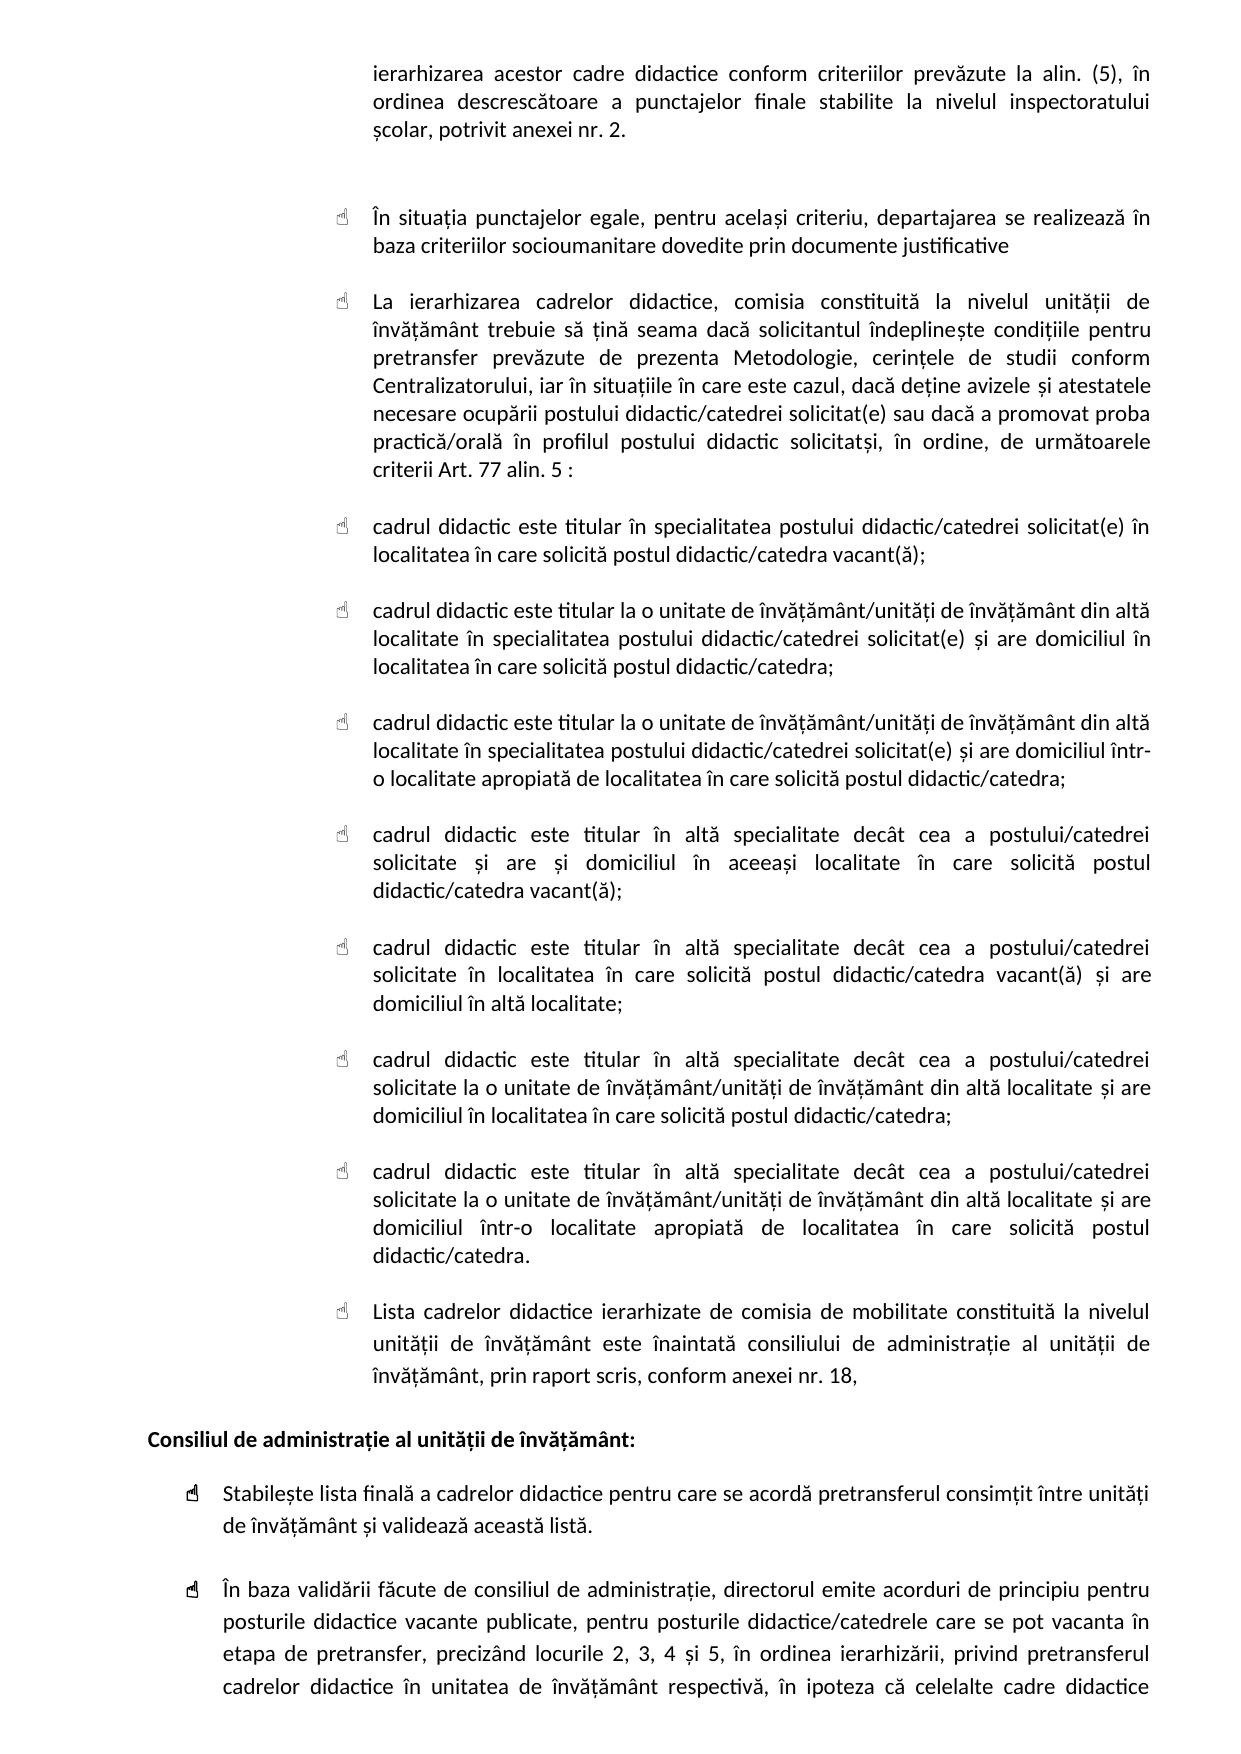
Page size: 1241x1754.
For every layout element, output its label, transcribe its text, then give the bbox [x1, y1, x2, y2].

list cadrul didactic este titular în altă specialitate decât cea a postului/catedrei solicitate la o unitate de învăţământ/unităţi de învăţământ din altă localitate şi are domiciliul într-o localitate apropiată de localitatea în care solicită postul didactic/catedra. [335, 1157, 1152, 1269]
list În situaţia punctajelor egale, pentru acelaşi criteriu, departajarea se realizează în baza criteriilor socioumanitare dovedite prin documente justificative [335, 203, 1152, 259]
list cadrul didactic este titular în specialitatea postului didactic/catedrei solicitat(e) în localitatea în care solicită postul didactic/catedra vacant(ă); [335, 512, 1152, 568]
list Stabileşte lista finală a cadrelor didactice pentru care se acordă pretransferul consimţit între unităţi de învăţământ şi validează această listă. [185, 1479, 1152, 1539]
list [335, 59, 1152, 143]
list cadrul didactic este titular în altă specialitate decât cea a postului/catedrei solicitate la o unitate de învăţământ/unităţi de învăţământ din altă localitate şi are domiciliul în localitatea în care solicită postul didactic/catedra; [335, 1045, 1152, 1129]
list cadrul didactic este titular în altă specialitate decât cea a postului/catedrei solicitate şi are şi domiciliul în aceeaşi localitate în care solicită postul didactic/catedra vacant(ă); [335, 821, 1152, 904]
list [185, 1575, 1152, 1700]
list cadrul didactic este titular la o unitate de învăţământ/unităţi de învăţământ din altă localitate în specialitatea postului didactic/catedrei solicitat(e) şi are domiciliul în localitatea în care solicită postul didactic/catedra; [335, 596, 1152, 680]
text Consiliul de administraţie al unităţii de învăţământ: [148, 1426, 1152, 1454]
list Lista cadrelor didactice ierarhizate de comisia de mobilitate constituită la nivelul unităţii de învăţământ este înaintată consiliului de administraţie al unităţii de învăţământ, prin raport scris, conform anexei nr. 18, [335, 1297, 1152, 1389]
list cadrul didactic este titular la o unitate de învăţământ/unităţi de învăţământ din altă localitate în specialitatea postului didactic/catedrei solicitat(e) şi are domiciliul într-o localitate apropiată de localitatea în care solicită postul didactic/catedra; [335, 708, 1152, 792]
list La ierarhizarea cadrelor didactice, comisia constituită la nivelul unităţii de învăţământ trebuie să ţină seama dacă solicitantul îndeplineşte condiţiile pentru pretransfer prevăzute de prezenta Metodologie, cerinţele de studii conform Centralizatorului, iar în situaţiile în care este cazul, dacă deţine avizele şi atestatele necesare ocupării postului didactic/catedrei solicitat(e) sau dacă a promovat proba practică/orală în profilul postului didactic solicitatşi, în ordine, de următoarele criterii Art. 77 alin. 5 : [335, 287, 1152, 483]
list cadrul didactic este titular în altă specialitate decât cea a postului/catedrei solicitate în localitatea în care solicită postul didactic/catedra vacant(ă) şi are domiciliul în altă localitate; [335, 933, 1152, 1017]
